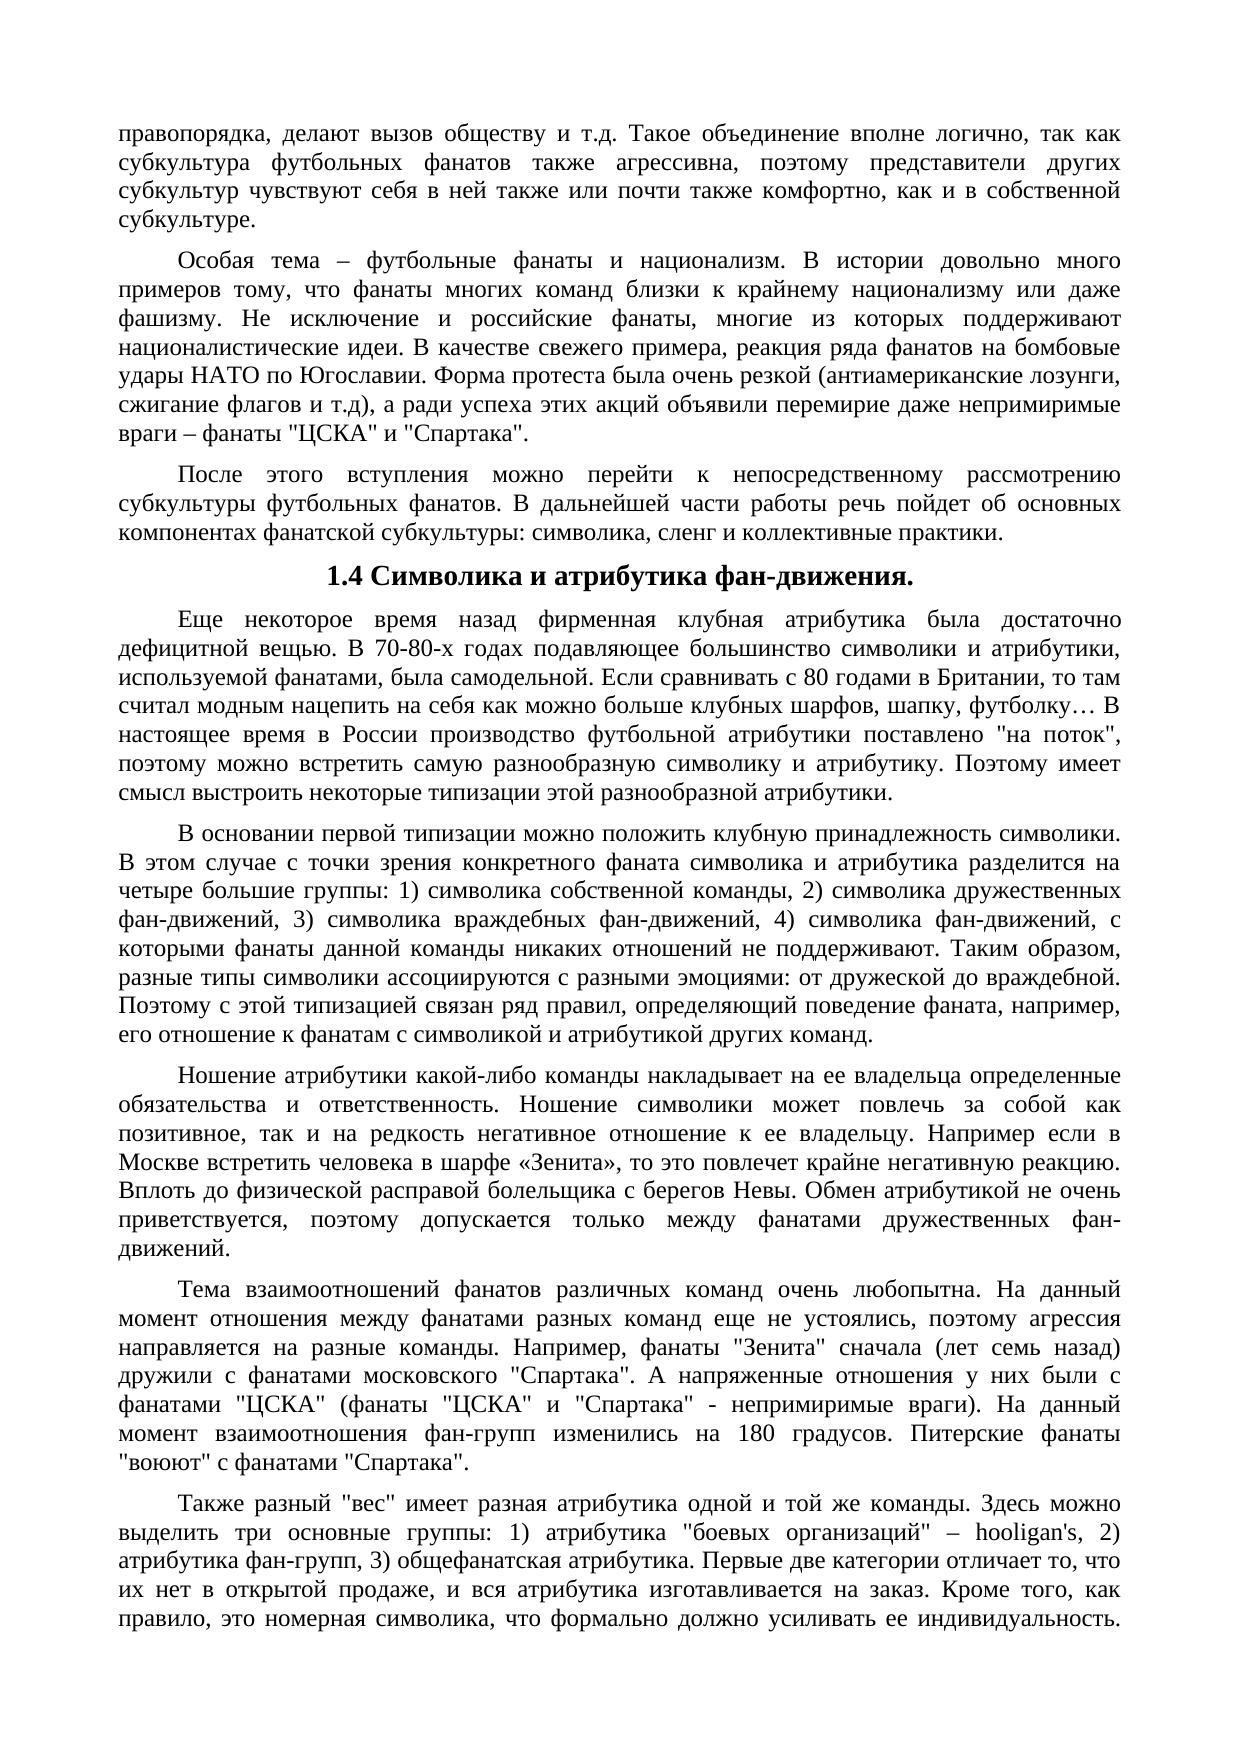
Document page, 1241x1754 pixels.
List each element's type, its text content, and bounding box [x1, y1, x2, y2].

text Еще некоторое время назад фирменная клубная атрибутика была достаточно дефицитной вещью. В 70-80-х годах подавляющее большинство символики и атрибутики, используемой фанатами, была самодельной. Если сравнивать с 80 годами в Британии, то там считал модным нацепить на себя как можно больше клубных шарфов, шапку, футболку… В настоящее время в России производство футбольной атрибутики поставлено "на поток", поэтому можно встретить самую разнообразную символику и атрибутику. Поэтому имеет смысл выстроить некоторые типизации этой разнообразной атрибутики. [118, 604, 1122, 805]
text Ношение атрибутики какой-либо команды накладывает на ее владельца определенные обязательства и ответственность. Ношение символики может повлечь за собой как позитивное, так и на редкость негативное отношение к ее владельцу. Например если в Москве встретить человека в шарфе «Зенита», то это повлечет крайне негативную реакцию. Вплоть до физической расправой болельщика с берегов Невы. Обмен атрибутикой не очень приветствуется, поэтому допускается только между фанатами дружественных фан-движений. [118, 1060, 1122, 1262]
text В основании первой типизации можно положить клубную принадлежность символики. В этом случае с точки зрения конкретного фаната символика и атрибутика разделится на четыре большие группы: 1) символика собственной команды, 2) символика дружественных фан-движений, 3) символика враждебных фан-движений, 4) символика фан-движений, с которыми фанаты данной команды никаких отношений не поддерживают. Таким образом, разные типы символики ассоциируются с разными эмоциями: от дружеской до враждебной. Поэтому с этой типизацией связан ряд правил, определяющий поведение фаната, например, его отношение к фанатам с символикой и атрибутикой других команд. [118, 818, 1122, 1048]
text 1.4 Символика и атрибутика фан-движения. [118, 558, 1122, 592]
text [118, 1488, 1122, 1632]
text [118, 118, 1122, 233]
text Особая тема – футбольные фанаты и национализм. В истории довольно много примеров тому, что фанаты многих команд близки к крайнему национализму или даже фашизму. Не исключение и российские фанаты, многие из которых поддерживают националистические идеи. В качестве свежего примера, реакция ряда фанатов на бомбовые удары НАТО по Югославии. Форма протеста была очень резкой (антиамериканские лозунги, сжигание флагов и т.д), а ради успеха этих акций объявили перемирие даже непримиримые враги – фанаты "ЦСКА" и "Спартака". [118, 246, 1122, 447]
text Тема взаимоотношений фанатов различных команд очень любопытна. На данный момент отношения между фанатами разных команд еще не устоялись, поэтому агрессия направляется на разные команды. Например, фанаты "Зенита" сначала (лет семь назад) дружили с фанатами московского "Спартака". А напряженные отношения у них были с фанатами "ЦСКА" (фанаты "ЦСКА" и "Спартака" - непримиримые враги). На данный момент взаимоотношения фан-групп изменились на 180 градусов. Питерские фанаты "воюют" c фанатами "Спартака". [118, 1274, 1122, 1475]
text После этого вступления можно перейти к непосредственному рассмотрению субкультуры футбольных фанатов. В дальнейшей части работы речь пойдет об основных компонентах фанатской субкультуры: символика, сленг и коллективные практики. [118, 459, 1122, 546]
